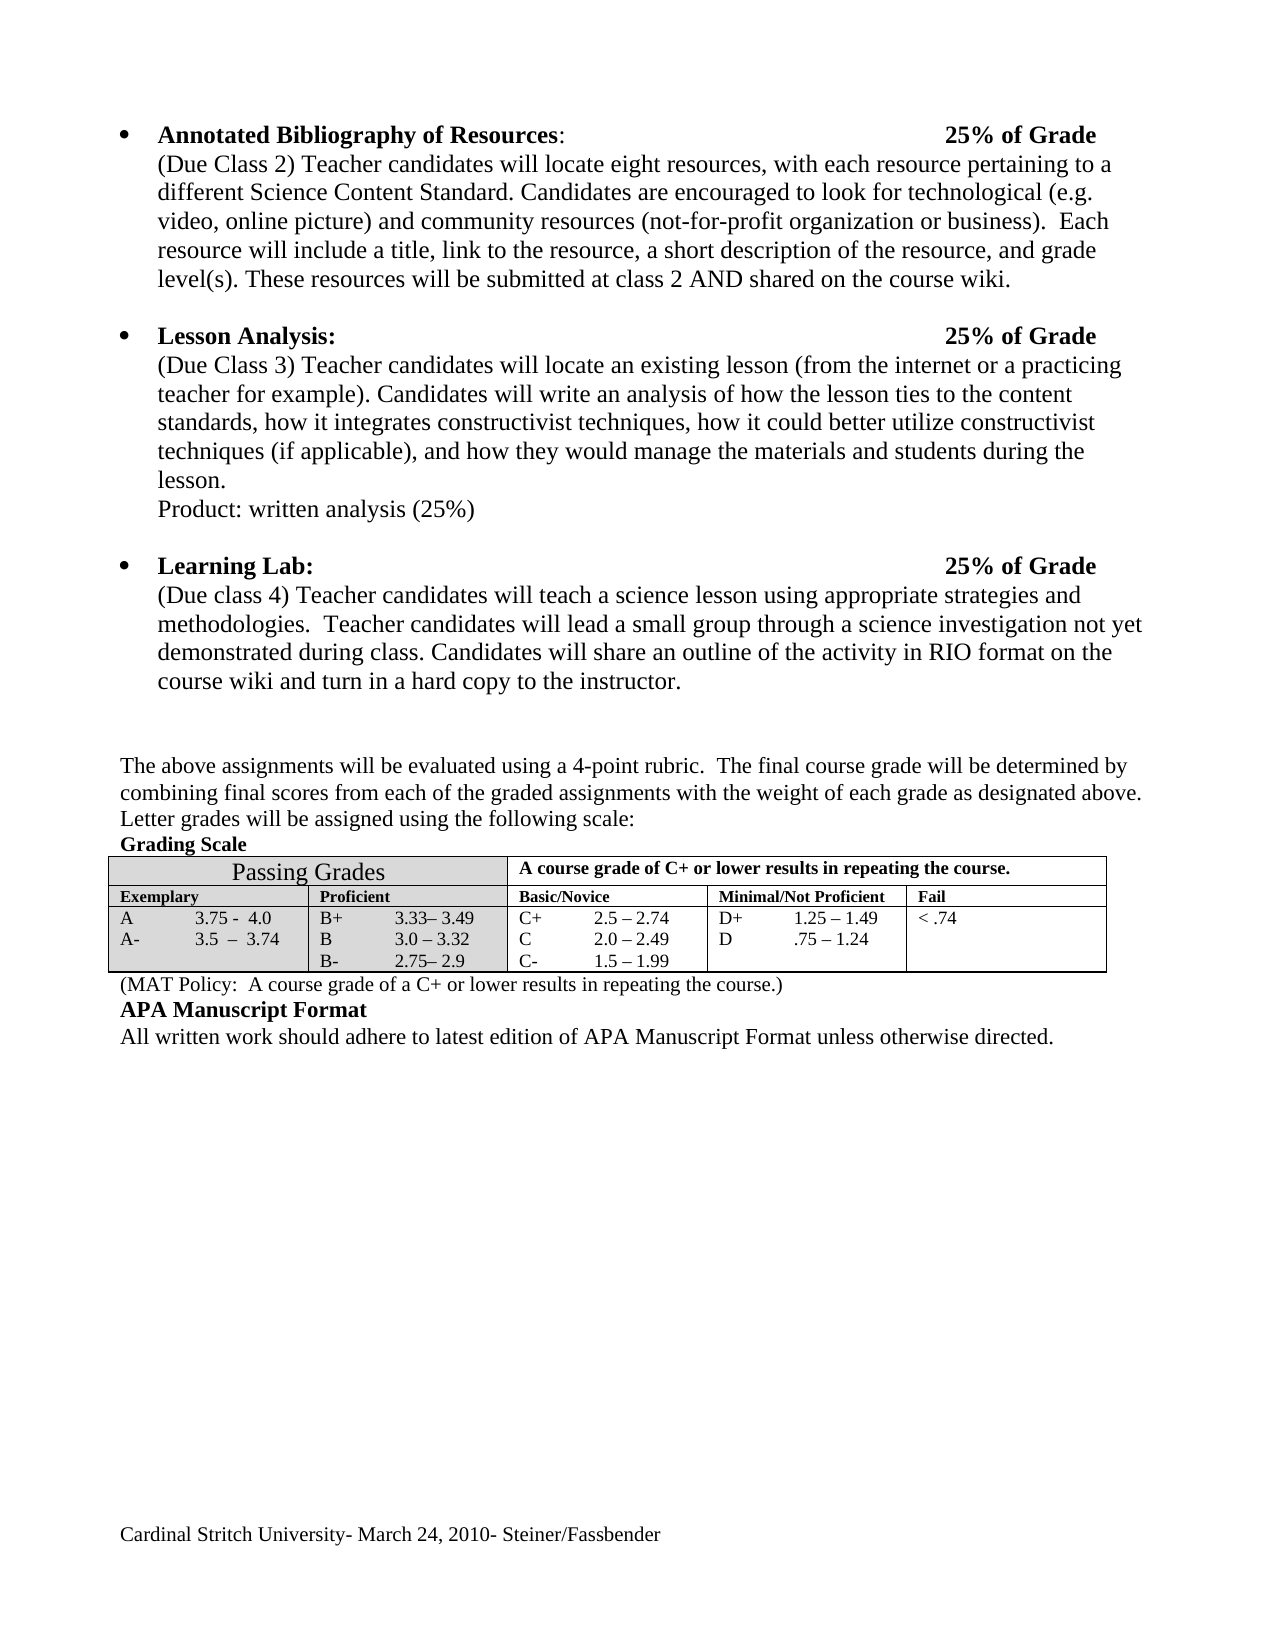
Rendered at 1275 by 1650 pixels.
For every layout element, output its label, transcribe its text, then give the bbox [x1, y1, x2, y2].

table_cell Minimal/Not Proficient [708, 886, 906, 906]
text All written work should adhere to latest edition of APA Manuscript Format unless otherwise directed. [120, 1023, 1155, 1049]
table_cell B+ 3.33– 3.49 B 3.0 – 3.32 B- 2.75– 2.9 [309, 907, 507, 971]
table_cell Basic/Novice [508, 886, 707, 906]
table_cell Fail [907, 886, 1106, 906]
table_header Passing Grades [109, 857, 507, 885]
table_cell A 3.75 - 4.0 A- 3.5 – 3.74 [109, 907, 308, 971]
table_cell D+ 1.25 – 1.49 D .75 – 1.24 [708, 907, 906, 971]
text (Due Class 3) Teacher candidates will locate an existing lesson (from the internet or a practicing teacher for example). Candidates will write an analysis of how the lesson ties to the content standards, how it integrates constructivist techniques, how it could better utilize constructivist techniques (if applicable), and how they would manage the materials and students during the lesson. [157, 350, 1155, 494]
text Grading Scale [120, 832, 1155, 856]
text APA Manuscript Format [120, 996, 1155, 1023]
list Annotated Bibliography of Resources: 25% of Grade [120, 120, 1155, 149]
text Product: written analysis (25%) [157, 494, 1155, 522]
text (Due class 4) Teacher candidates will teach a science lesson using appropriate strategies and methodologies. Teacher candidates will lead a small group through a science investigation not yet demonstrated during class. Candidates will share an outline of the activity in RIO format on the course wiki and turn in a hard copy to the instructor. [157, 580, 1155, 695]
table_cell C+ 2.5 – 2.74 C 2.0 – 2.49 C- 1.5 – 1.99 [508, 907, 707, 971]
text (MAT Policy: A course grade of a C+ or lower results in repeating the course.) [120, 972, 1155, 996]
table_cell Proficient [309, 886, 507, 906]
list Learning Lab: 25% of Grade [120, 551, 1155, 580]
table_cell Exemplary [109, 886, 308, 906]
table_header A course grade of C+ or lower results in repeating the course. [508, 857, 1106, 885]
table_cell < .74 [907, 907, 1106, 971]
list Lesson Analysis: 25% of Grade [120, 321, 1155, 350]
text (Due Class 2) Teacher candidates will locate eight resources, with each resource pertaining to a different Science Content Standard. Candidates are encouraged to look for technological (e.g. video, online picture) and community resources (not-for-profit organization or business). Each resource will include a title, link to the resource, a short description of the resource, and grade level(s). These resources will be submitted at class 2 AND shared on the course wiki. [157, 149, 1155, 292]
text The above assignments will be evaluated using a 4-point rubric. The final course grade will be determined by combining final scores from each of the graded assignments with the weight of each grade as designated above. Letter grades will be assigned using the following scale: [120, 752, 1155, 832]
